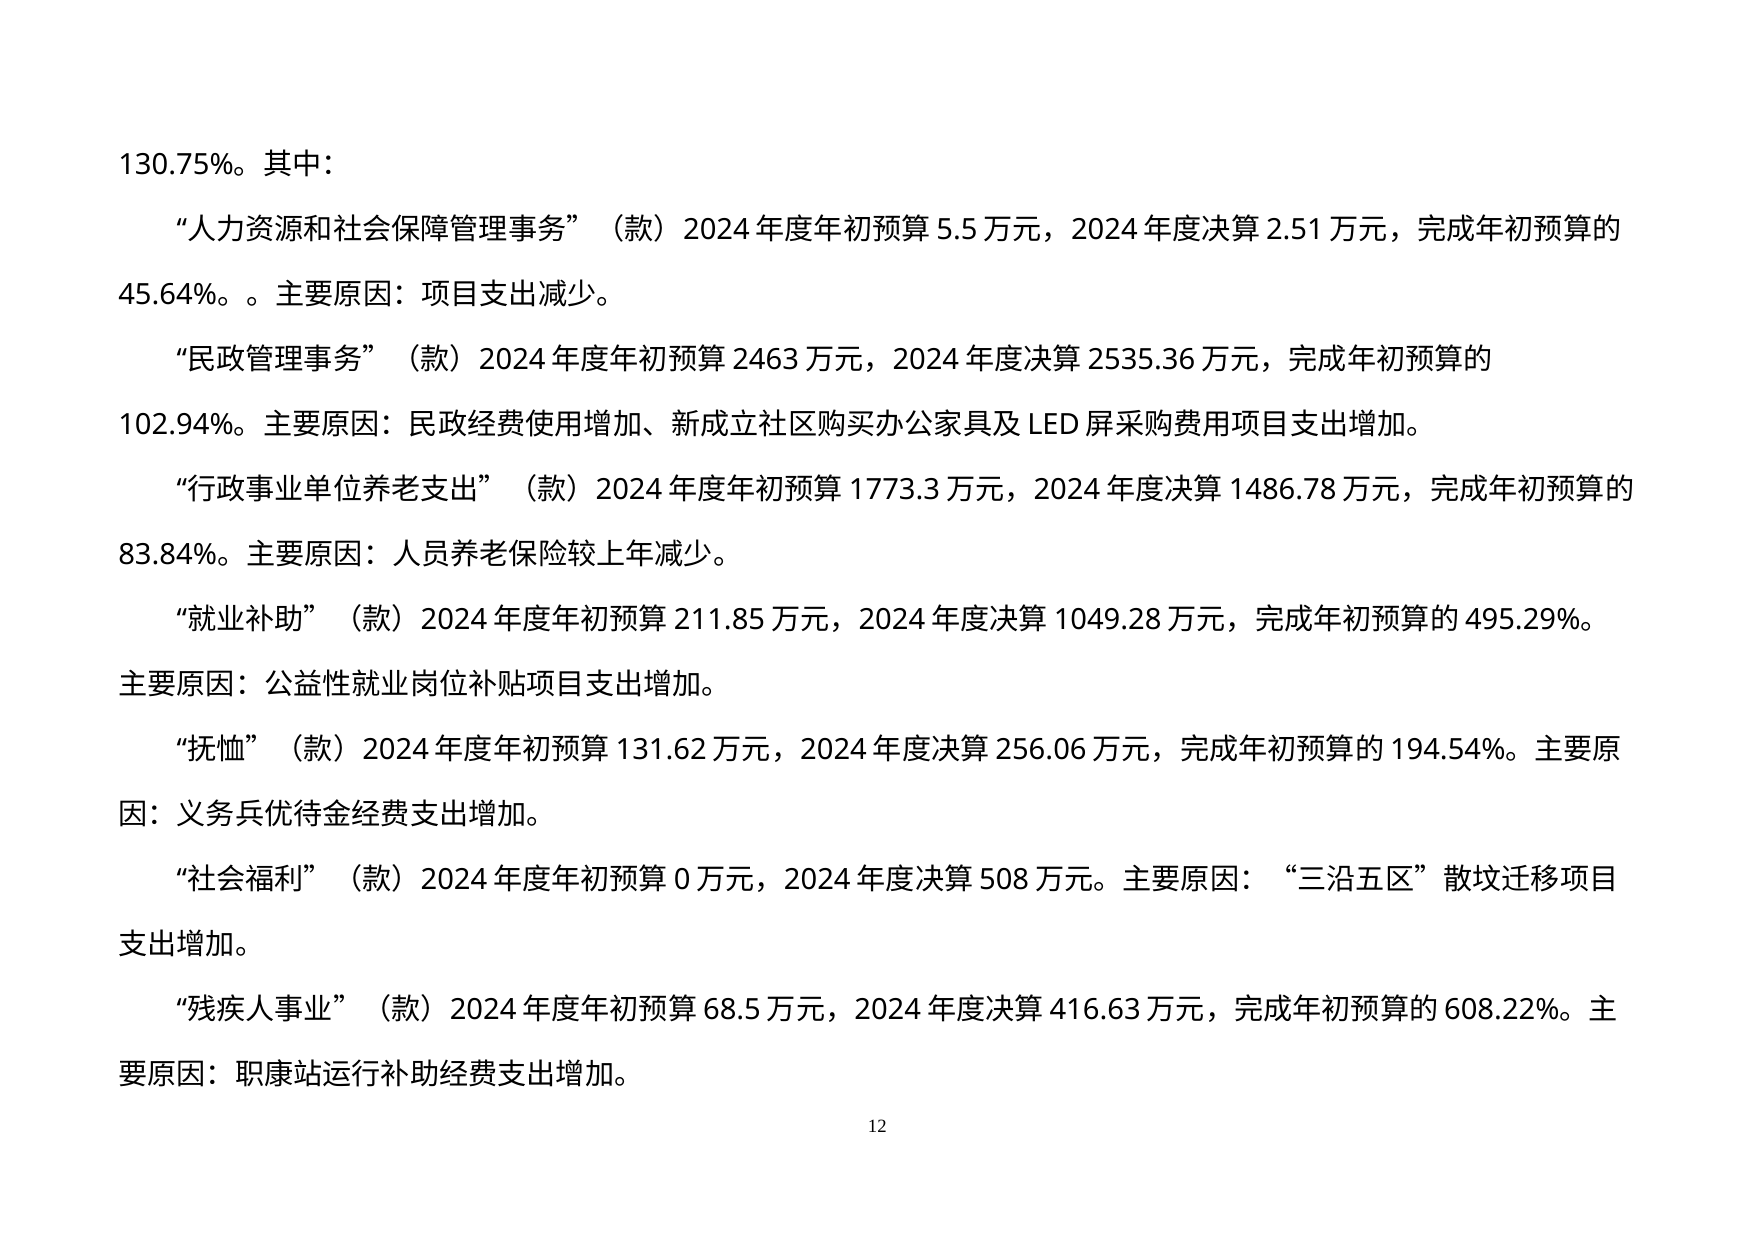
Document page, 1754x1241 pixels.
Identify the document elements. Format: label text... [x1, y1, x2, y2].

text “就业补助”（款）2024年度年初预算211.85万元，2024年度决算1049.28万元，完成年初预算的495.29%。主要原因：公益性就业岗位补贴项目支出增加。 [118, 584, 1636, 714]
text “行政事业单位养老支出”（款）2024年度年初预算1773.3万元，2024年度决算1486.78万元，完成年初预算的83.84%。主要原因：人员养老保险较上年减少。 [118, 454, 1636, 584]
text “人力资源和社会保障管理事务”（款）2024年度年初预算5.5万元，2024年度决算2.51万元，完成年初预算的45.64%。。主要原因：项目支出减少。 [118, 194, 1636, 324]
text “残疾人事业”（款）2024年度年初预算68.5万元，2024年度决算416.63万元，完成年初预算的608.22%。主要原因：职康站运行补助经费支出增加。 [118, 974, 1636, 1104]
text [118, 129, 1636, 194]
text “社会福利”（款）2024年度年初预算0万元，2024年度决算508万元。主要原因：“三沿五区”散坟迁移项目支出增加。 [118, 844, 1636, 974]
text “抚恤”（款）2024年度年初预算131.62万元，2024年度决算256.06万元，完成年初预算的194.54%。主要原因：义务兵优待金经费支出增加。 [118, 714, 1636, 844]
text “民政管理事务”（款）2024年度年初预算2463万元，2024年度决算2535.36万元，完成年初预算的102.94%。主要原因：民政经费使用增加、新成立社区购买办公家具及LED屏采购费用项目支出增加。 [118, 324, 1636, 454]
